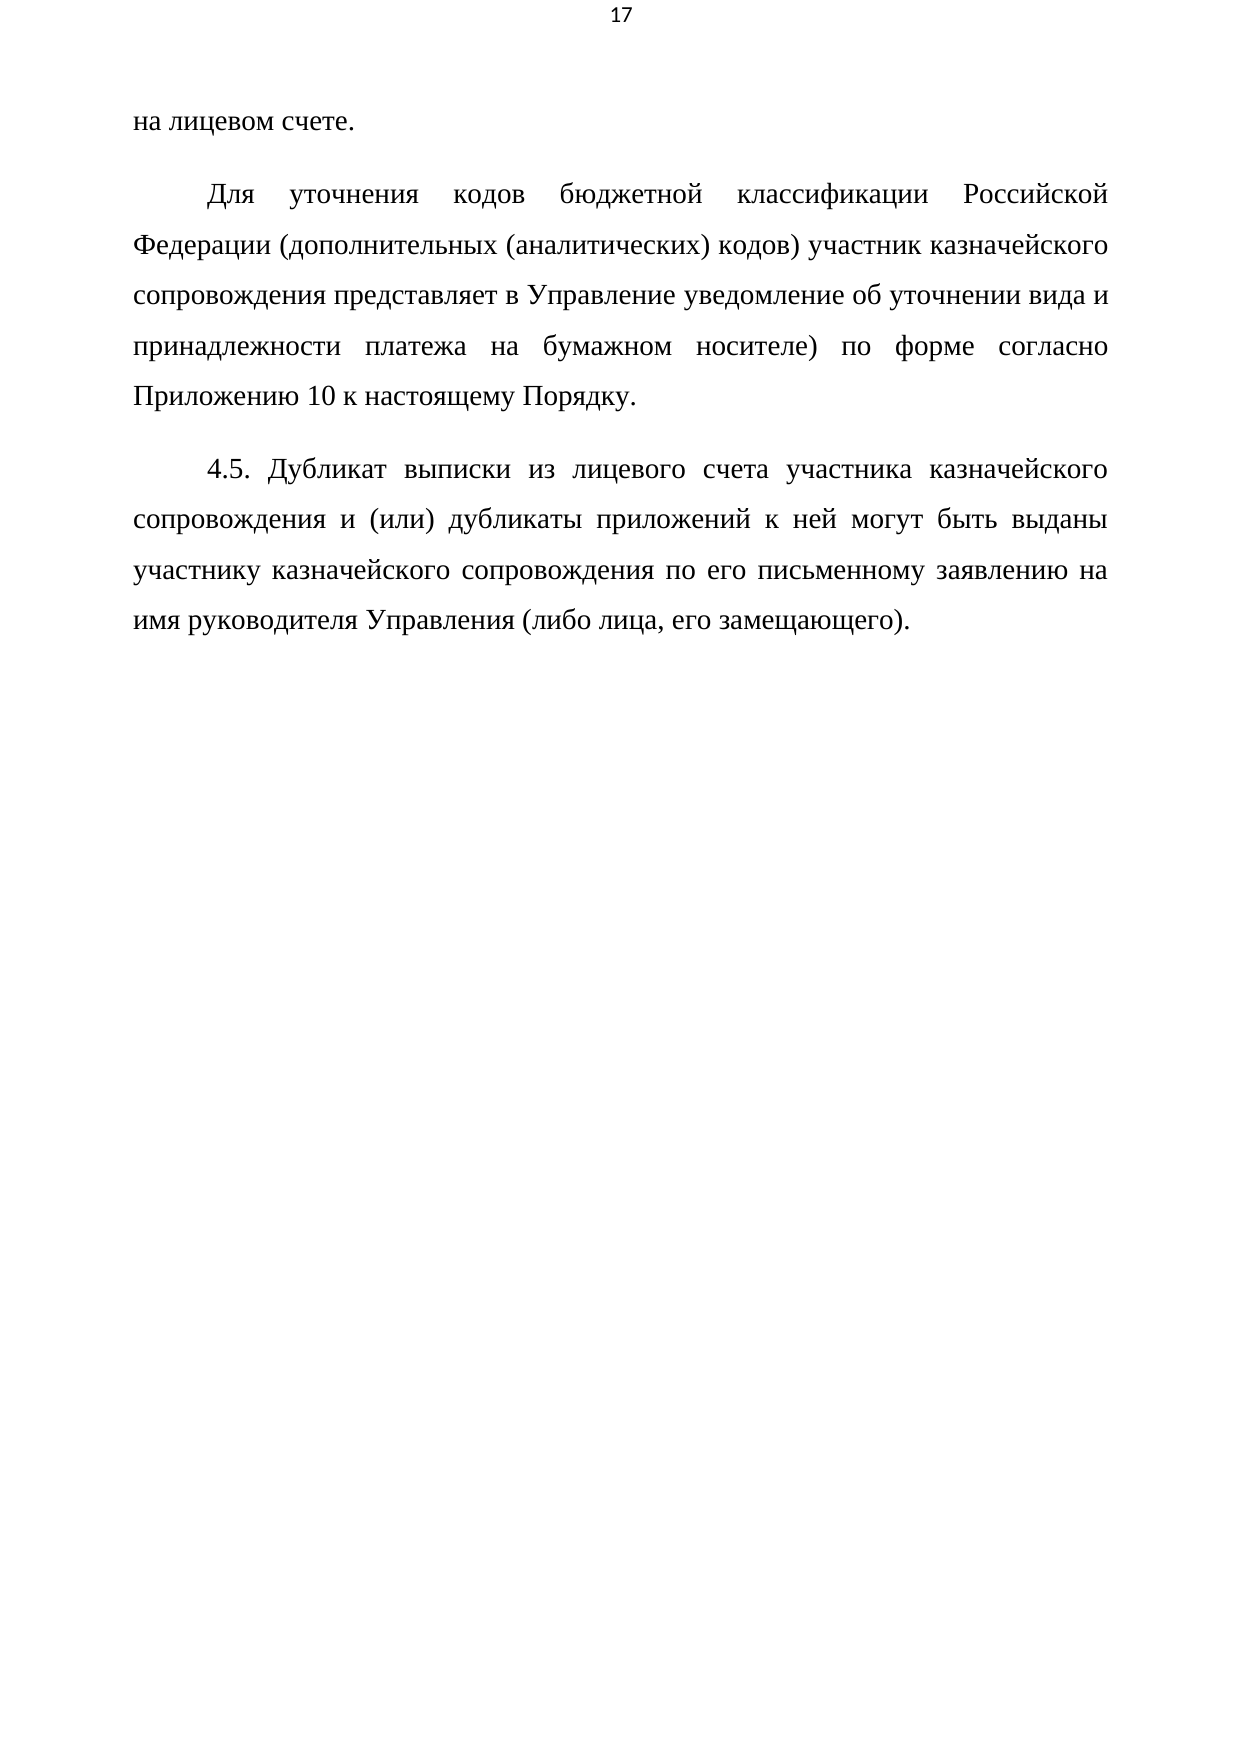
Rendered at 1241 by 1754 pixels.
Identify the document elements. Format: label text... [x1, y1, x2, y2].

text 4.5. Дубликат выписки из лицевого счета участника казначейского сопровождения и (или) дубликаты приложений к ней могут быть выданы участнику казначейского сопровождения по его письменному заявлению на имя руководителя Управления (либо лица, его замещающего). [133, 451, 1109, 636]
text Для уточнения кодов бюджетной классификации Российской Федерации (дополнительных (аналитических) кодов) участник казначейского сопровождения представляет в Управление уведомление об уточнении вида и принадлежности платежа на бумажном носителе) по форме согласно Приложению 10 к настоящему Порядку. [133, 177, 1109, 411]
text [133, 103, 1109, 137]
